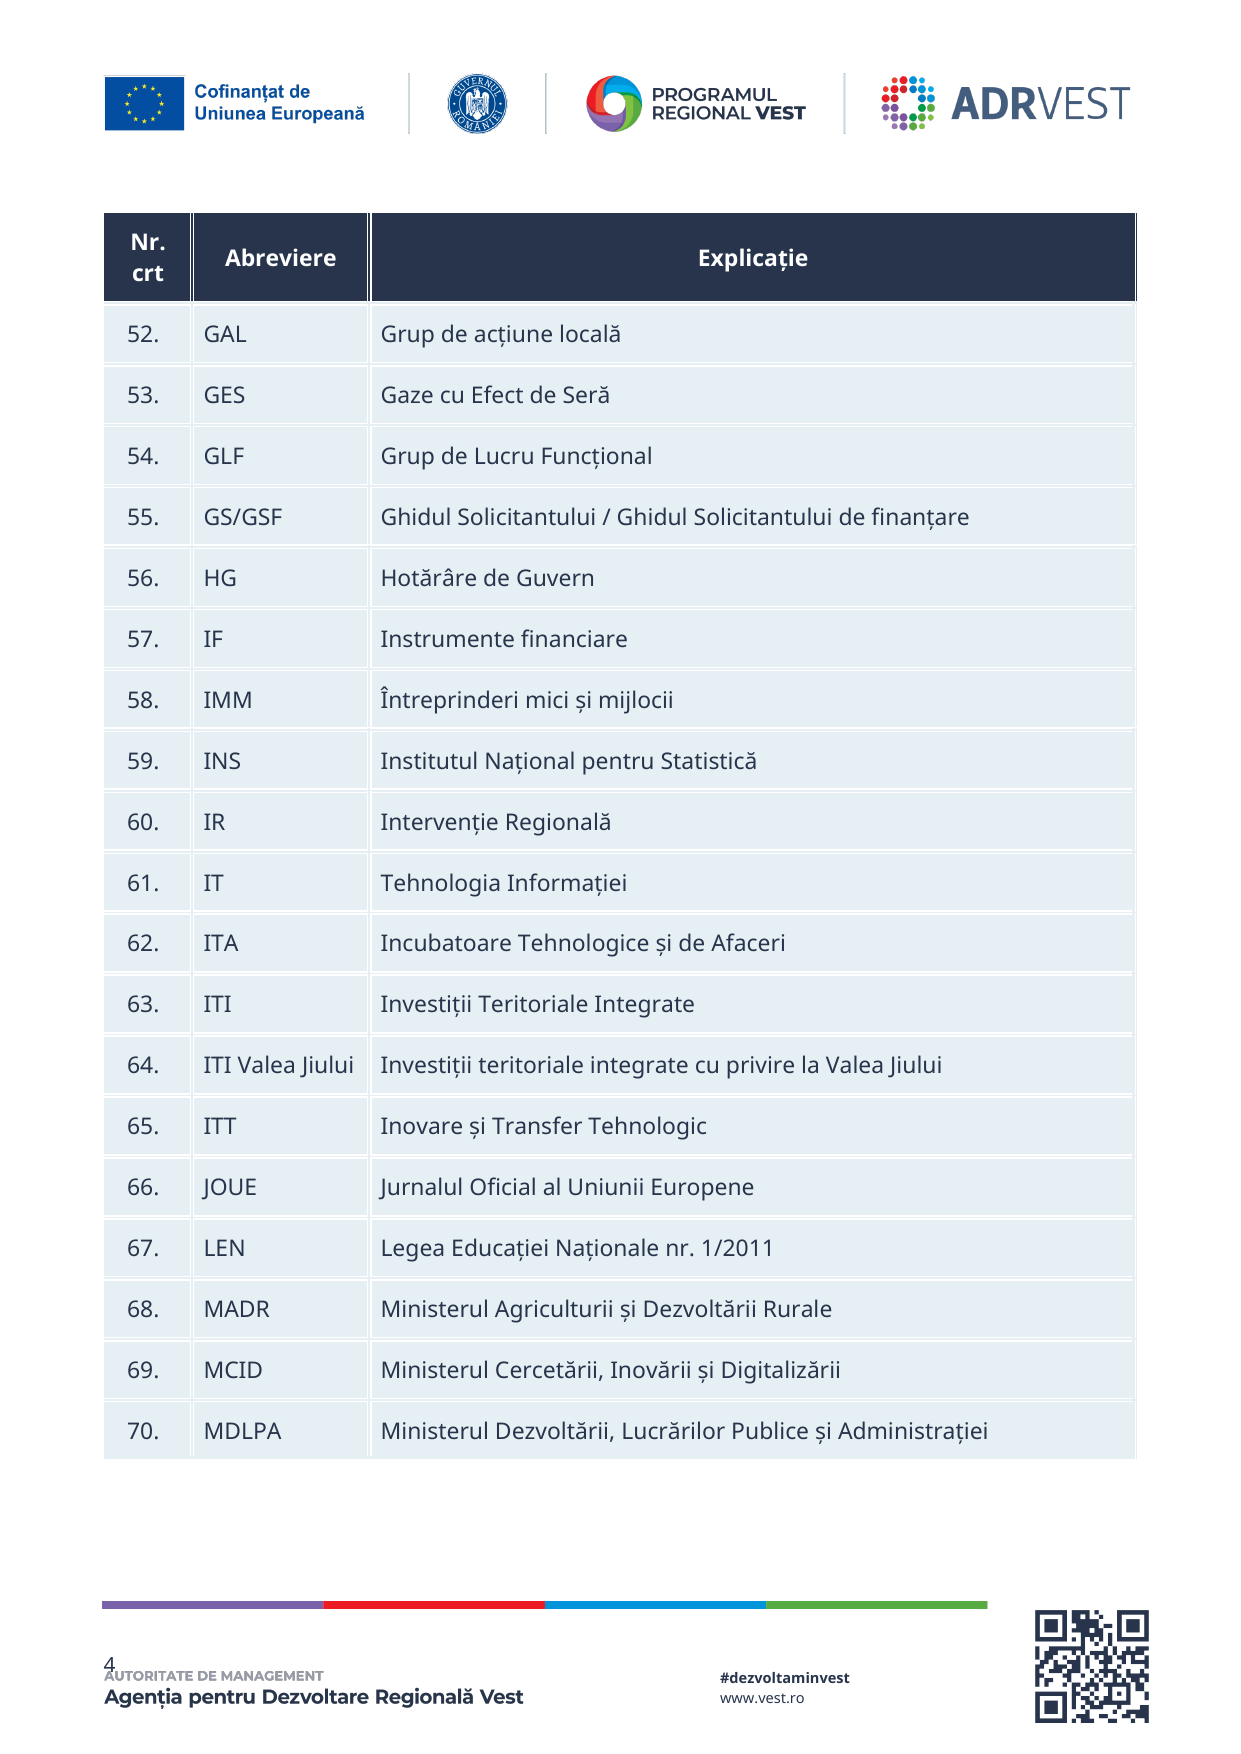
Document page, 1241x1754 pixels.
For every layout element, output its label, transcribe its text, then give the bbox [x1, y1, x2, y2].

table_cell Gaze cu Efect de Seră [369, 362, 1137, 423]
table_cell [104, 793, 190, 849]
table_cell [104, 1098, 190, 1154]
table_cell [104, 915, 190, 971]
table_cell GAL [194, 306, 367, 362]
table_cell [104, 1220, 190, 1276]
table_cell Ministerul Agriculturii și Dezvoltării Rurale [369, 1276, 1137, 1337]
table_cell INS [194, 732, 367, 788]
table_cell [104, 1398, 192, 1459]
picture [103, 73, 1131, 134]
table_cell [104, 306, 190, 362]
table_cell Ghidul Solicitantului / Ghidul Solicitantului de finanțare [369, 484, 1137, 544]
table_cell HG [194, 549, 367, 606]
table_cell JOUE [194, 1159, 367, 1215]
table_cell Ministerul Dezvoltării, Lucrărilor Publice și Administrației [369, 1398, 1137, 1459]
table_cell Jurnalul Oficial al Uniunii Europene [369, 1154, 1137, 1215]
table_cell MCID [194, 1342, 367, 1398]
table_cell Instrumente financiare [369, 606, 1137, 666]
table_cell Legea Educației Naționale nr. 1/2011 [369, 1215, 1137, 1276]
table_cell IR [194, 793, 367, 849]
table_cell GES [194, 367, 367, 423]
table_cell [104, 671, 190, 727]
table_cell Grup de acțiune locală [369, 301, 1137, 362]
picture [767, 1601, 1158, 1732]
table_cell Intervenție Regională [369, 788, 1137, 849]
table_cell [104, 610, 190, 666]
table_cell IF [194, 610, 367, 666]
table_cell [104, 1342, 190, 1398]
table_cell ITI [194, 976, 367, 1032]
table_cell Ministerul Cercetării, Inovării și Digitalizării [369, 1337, 1137, 1398]
table_cell ITI Valea Jiului [194, 1037, 367, 1093]
table_cell GLF [194, 427, 367, 484]
table_cell [104, 549, 190, 606]
table_cell [104, 427, 190, 484]
table_cell ITA [194, 915, 367, 971]
table_cell [104, 854, 190, 910]
table_cell Institutul Național pentru Statistică [369, 728, 1137, 788]
table_cell Tehnologia Informației [369, 849, 1137, 910]
table_header Abreviere [194, 213, 367, 301]
table_cell GS/GSF [194, 488, 367, 544]
table_cell Grup de Lucru Funcțional [369, 423, 1137, 484]
picture [42, 1601, 544, 1609]
table_cell [104, 732, 190, 788]
table_cell Inovare şi Transfer Tehnologic [369, 1093, 1137, 1154]
table_header Nr. crt [104, 213, 190, 301]
table_cell Investiții Teritoriale Integrate [369, 971, 1137, 1032]
table_cell [104, 367, 190, 423]
table_cell Investiții teritoriale integrate cu privire la Valea Jiului [369, 1032, 1137, 1093]
table_cell [104, 1037, 190, 1093]
table_cell Hotărâre de Guvern [369, 545, 1137, 606]
table_cell [104, 1159, 190, 1215]
table_cell MDLPA [192, 1398, 369, 1459]
table_cell IMM [194, 671, 367, 727]
table_cell Întreprinderi mici și mijlocii [369, 666, 1137, 727]
table_cell LEN [194, 1220, 367, 1276]
table_cell IT [194, 854, 367, 910]
table_cell [104, 976, 190, 1032]
table_cell [104, 1281, 190, 1337]
table_cell Incubatoare Tehnologice şi de Afaceri [369, 910, 1137, 971]
table_cell MADR [194, 1281, 367, 1337]
table_cell [104, 488, 190, 544]
table_cell ITT [194, 1098, 367, 1154]
table_header Explicație [372, 213, 1135, 301]
